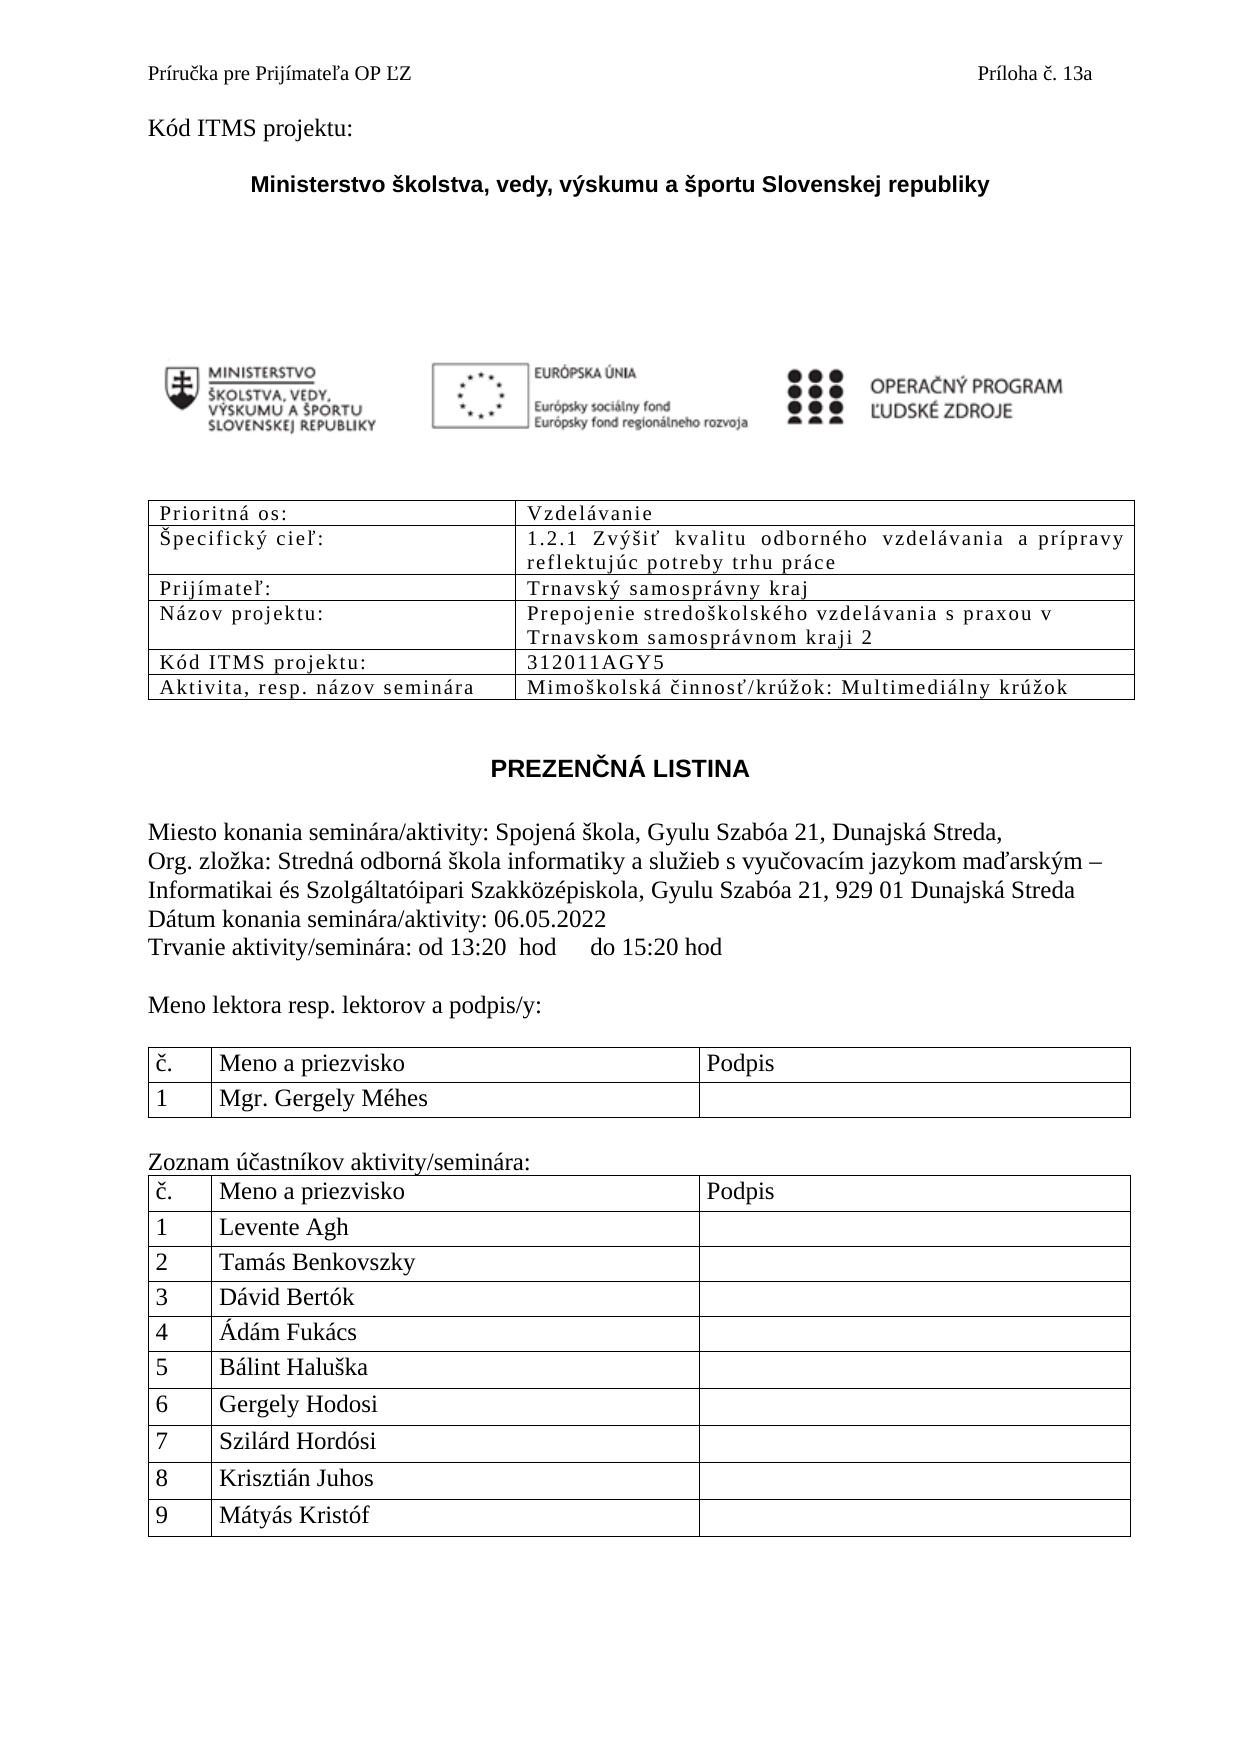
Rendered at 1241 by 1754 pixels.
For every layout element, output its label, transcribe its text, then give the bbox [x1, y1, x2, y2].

table_cell [700, 1212, 1130, 1246]
table_header č. [149, 1048, 211, 1082]
table_cell Krisztián Juhos [212, 1463, 699, 1499]
table_cell Prepojenie stredoškolského vzdelávania s praxou v Trnavskom samosprávnom kraji 2 [516, 601, 1134, 649]
table_cell Špecifický cieľ: [149, 526, 515, 574]
table_cell Kód ITMS projektu: [149, 650, 515, 674]
table_header Meno a priezvisko [212, 1176, 699, 1211]
table_header Vzdelávanie [516, 501, 1134, 525]
table_cell 1 [149, 1083, 211, 1117]
table_cell Prijímateľ: [149, 575, 515, 599]
table_cell Tamás Benkovszky [212, 1247, 699, 1281]
table_header Prioritná os: [149, 501, 515, 525]
table_cell Ádám Fukács [212, 1317, 699, 1351]
table_cell [700, 1500, 1130, 1536]
table_cell [700, 1083, 1130, 1117]
table_cell Názov projektu: [149, 601, 515, 649]
text Zoznam účastníkov aktivity/seminára: [148, 1147, 1093, 1175]
table_cell Bálint Haluška [212, 1352, 699, 1388]
table_cell 7 [149, 1426, 211, 1462]
table_cell Dávid Bertók [212, 1282, 699, 1316]
table_cell 2 [149, 1247, 211, 1281]
table_cell Gergely Hodosi [212, 1389, 699, 1425]
text Príručka pre Prijímateľa OP ĽZ Príloha č. 13a [148, 60, 1093, 84]
text Ministerstvo školstva, vedy, výskumu a športu Slovenskej republiky [148, 171, 1093, 197]
table_cell Mátyás Kristóf [212, 1500, 699, 1536]
table_cell [700, 1463, 1130, 1499]
table_cell [700, 1247, 1130, 1281]
table_cell [700, 1352, 1130, 1388]
table_cell 3 [149, 1282, 211, 1316]
text Meno lektora resp. lektorov a podpis/y: [148, 990, 1093, 1019]
table_cell 5 [149, 1352, 211, 1388]
table_cell [700, 1426, 1130, 1462]
table_cell 1.2.1 Zvýšiť kvalitu odborného vzdelávania a prípravy reflektujúc potreby trhu práce [516, 526, 1134, 574]
table_cell Mimoškolská činnosť/krúžok: Multimediálny krúžok [516, 675, 1134, 699]
table_cell Mgr. Gergely Méhes [212, 1083, 699, 1117]
text Dátum konania seminára/aktivity: 06.05.2022 [148, 904, 1093, 932]
text Org. zložka: Stredná odborná škola informatiky a služieb s vyučovacím jazykom maďarským – Informatikai és Szolgáltatóipari Szakközépiskola, Gyulu Szabóa 21, 929 01 Dunajská Streda [148, 846, 1107, 904]
table_cell 1 [149, 1212, 211, 1246]
table_cell [700, 1317, 1130, 1351]
table_cell 6 [149, 1389, 211, 1425]
table_cell 312011AGY5 [516, 650, 1134, 674]
table_cell 9 [149, 1500, 211, 1536]
text Kód ITMS projektu: [148, 113, 1093, 142]
table_header Meno a priezvisko [212, 1048, 699, 1082]
table_header Podpis [700, 1048, 1130, 1082]
picture [147, 337, 1092, 472]
text Trvanie aktivity/seminára: od 13:20 hod do 15:20 hod [148, 932, 1093, 961]
table_cell Szilárd Hordósi [212, 1426, 699, 1462]
table_cell 8 [149, 1463, 211, 1499]
table_cell Trnavský samosprávny kraj [516, 575, 1134, 599]
table_cell 4 [149, 1317, 211, 1351]
table_cell [700, 1389, 1130, 1425]
table_header č. [149, 1176, 211, 1211]
table_cell Levente Agh [212, 1212, 699, 1246]
text PREZENČNÁ LISTINA [148, 754, 1093, 782]
text Miesto konania seminára/aktivity: Spojená škola, Gyulu Szabóa 21, Dunajská Streda, [148, 817, 1093, 846]
table_cell [700, 1282, 1130, 1316]
table_cell Aktivita, resp. názov seminára [149, 675, 515, 699]
table_header Podpis [700, 1176, 1130, 1211]
